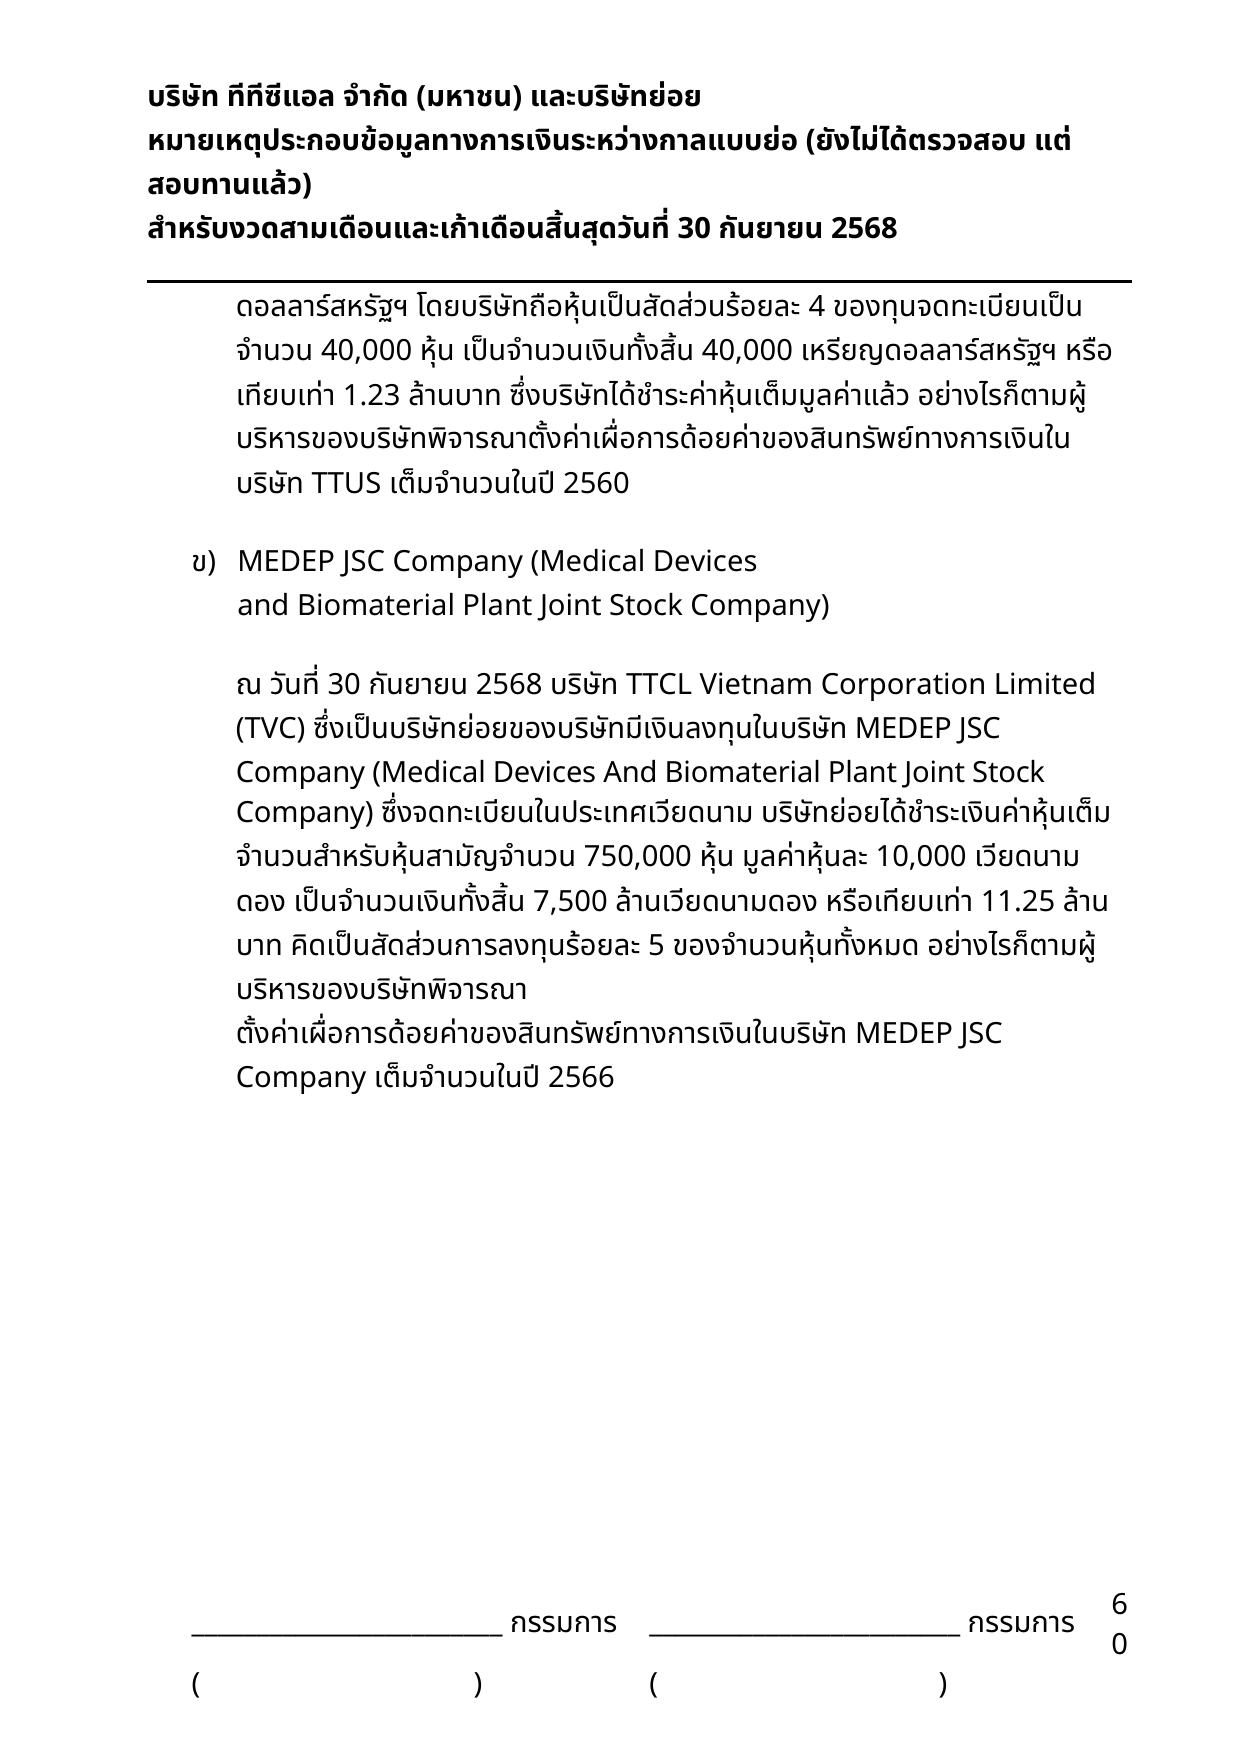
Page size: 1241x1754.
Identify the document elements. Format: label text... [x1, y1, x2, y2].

list MEDEP JSC Company (Medical Devices and Biomaterial Plant Joint Stock Company) [191, 540, 1122, 629]
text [236, 285, 1122, 506]
text ณ วันที่ 30 กันยายน 2568 บริษัท TTCL Vietnam Corporation Limited (TVC) ซึ่งเป็นบริษัทย่อยของบริษัทมีเงินลงทุนในบริษัท MEDEP JSC Company (Medical Devices And Biomaterial Plant Joint Stock Company) ซึ่งจดทะเบียนในประเทศเวียดนาม บริษัทย่อยได้ชำระเงินค่าหุ้นเต็มจำนวนสำหรับหุ้นสามัญจำนวน 750,000 หุ้น มูลค่าหุ้นละ 10,000 เวียดนามดอง เป็นจำนวนเงินทั้งสิ้น 7,500 ล้านเวียดนามดอง หรือเทียบเท่า 11.25 ล้านบาท คิดเป็นสัดส่วนการลงทุนร้อยละ 5 ของจำนวนหุ้นทั้งหมด อย่างไรก็ตามผู้บริหารของบริษัทพิจารณา ตั้งค่าเผื่อการด้อยค่าของสินทรัพย์ทางการเงินในบริษัท MEDEP JSC Company เต็มจำนวนในปี 2566 [236, 663, 1122, 1101]
